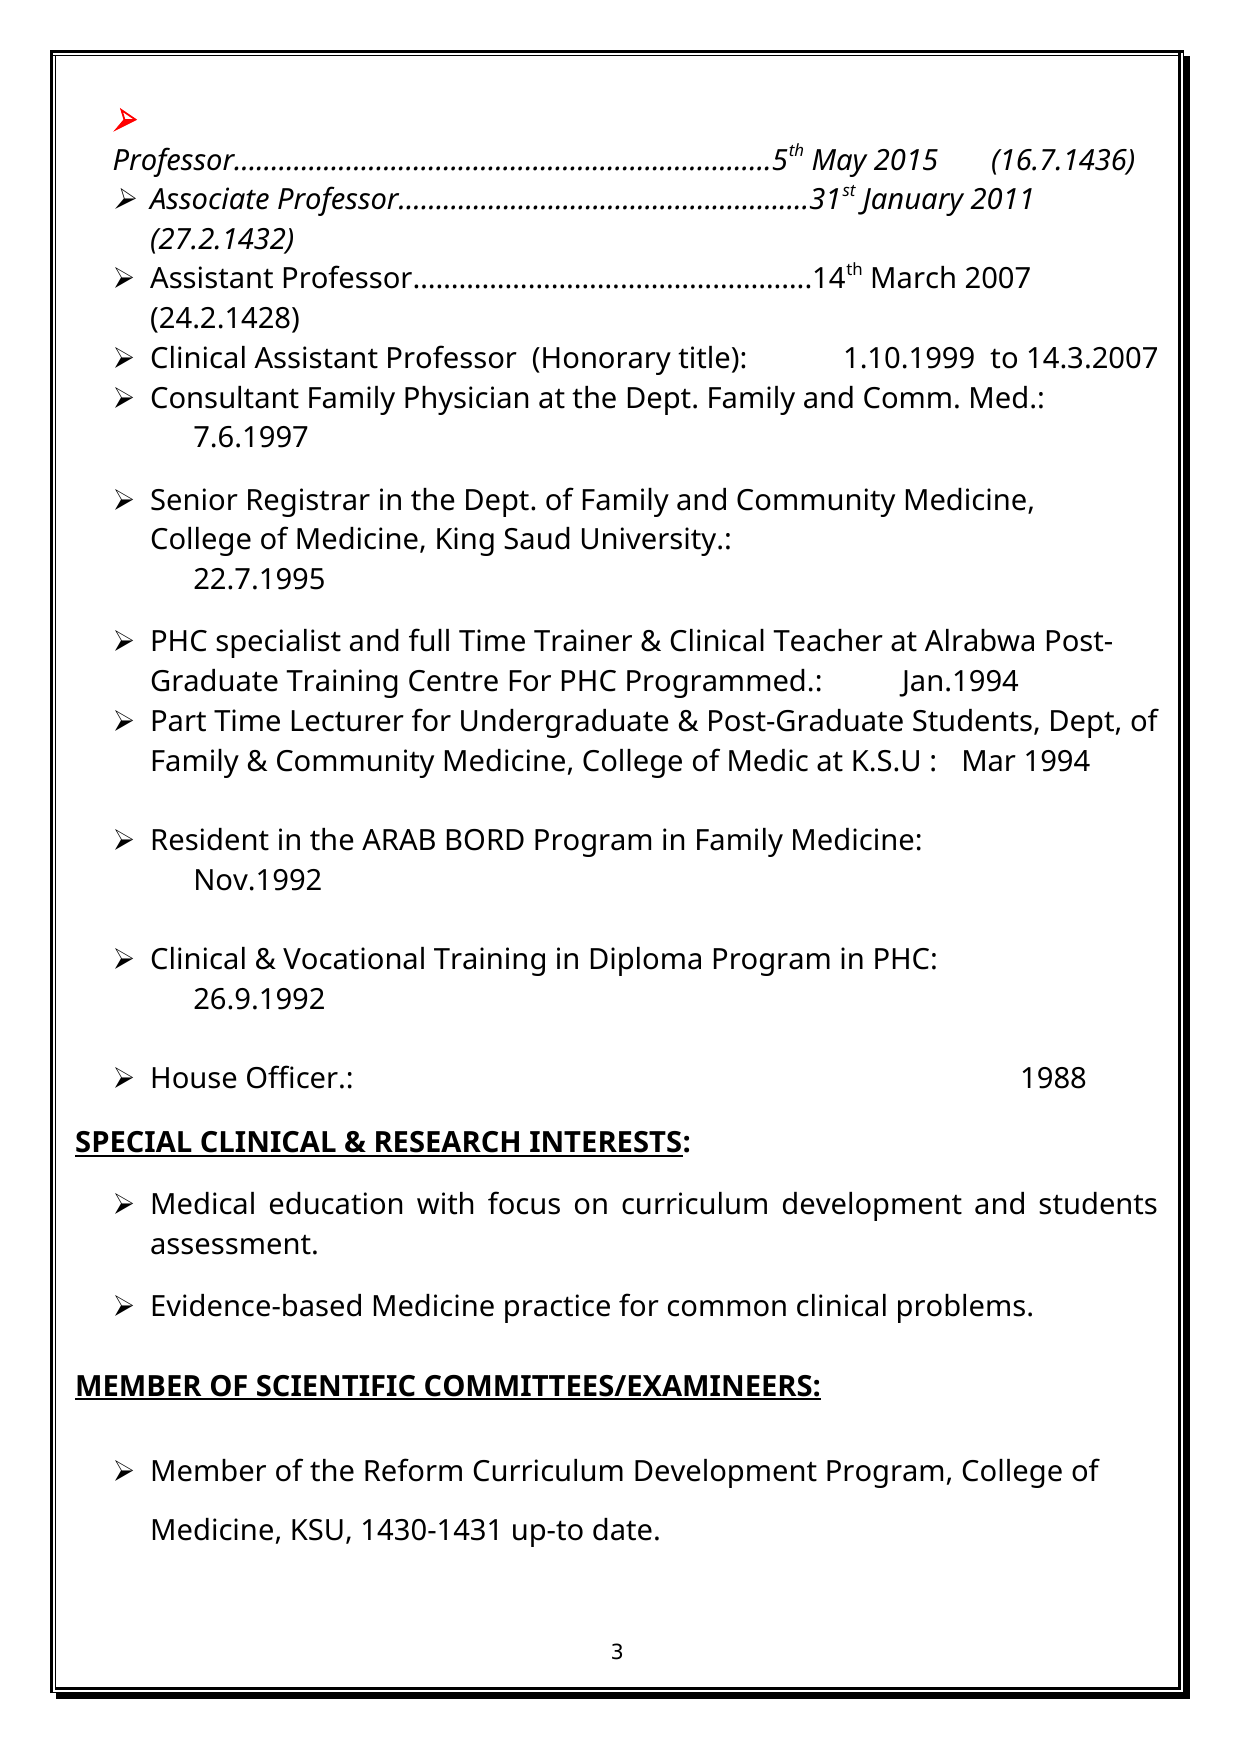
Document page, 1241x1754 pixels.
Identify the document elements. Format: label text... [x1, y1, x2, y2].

list Clinical & Vocational Training in Diploma Program in PHC: 26.9.1992 [112, 938, 1159, 1018]
list Professor………………………………………………………………5th May 2015 (16.7.1436) [112, 99, 1159, 178]
list Associate Professor……………………………………………….31st January 2011 (27.2.1432) [112, 178, 1159, 258]
text MEMBER OF SCIENTIFIC COMMITTEES/EXAMINEERS: [75, 1365, 1100, 1404]
list PHC specialist and full Time Trainer & Clinical Teacher at Alrabwa Post-Graduate Training Centre For PHC Programmed.: Jan.1994 [112, 621, 1159, 700]
list Member of the Reform Curriculum Development Program, College of Medicine, KSU, 1430-1431 up-to date. [112, 1450, 1100, 1549]
list Evidence-based Medicine practice for common clinical problems. [112, 1286, 1159, 1325]
list House Officer.: 1988 [112, 1057, 1159, 1097]
text College of Medicine, King Saud University.: 22.7.1995 [150, 519, 1159, 598]
list Part Time Lecturer for Undergraduate & Post-Graduate Students, Dept, of Family & Community Medicine, College of Medic at K.S.U : Mar 1994 [112, 700, 1159, 819]
list Medical education with focus on curriculum development and students assessment. [112, 1183, 1159, 1263]
list Clinical Assistant Professor (Honorary title): 1.10.1999 to 14.3.2007 [112, 337, 1159, 377]
list Assistant Professor…………………………………………….14th March 2007 (24.2.1428) [112, 258, 1159, 337]
list Consultant Family Physician at the Dept. Family and Comm. Med.: 7.6.1997 [112, 377, 1159, 456]
text SPECIAL CLINICAL & RESEARCH INTERESTS: [75, 1121, 1159, 1161]
list Senior Registrar in the Dept. of Family and Community Medicine, [112, 479, 1159, 519]
list Resident in the ARAB BORD Program in Family Medicine: Nov.1992 [112, 819, 1159, 898]
